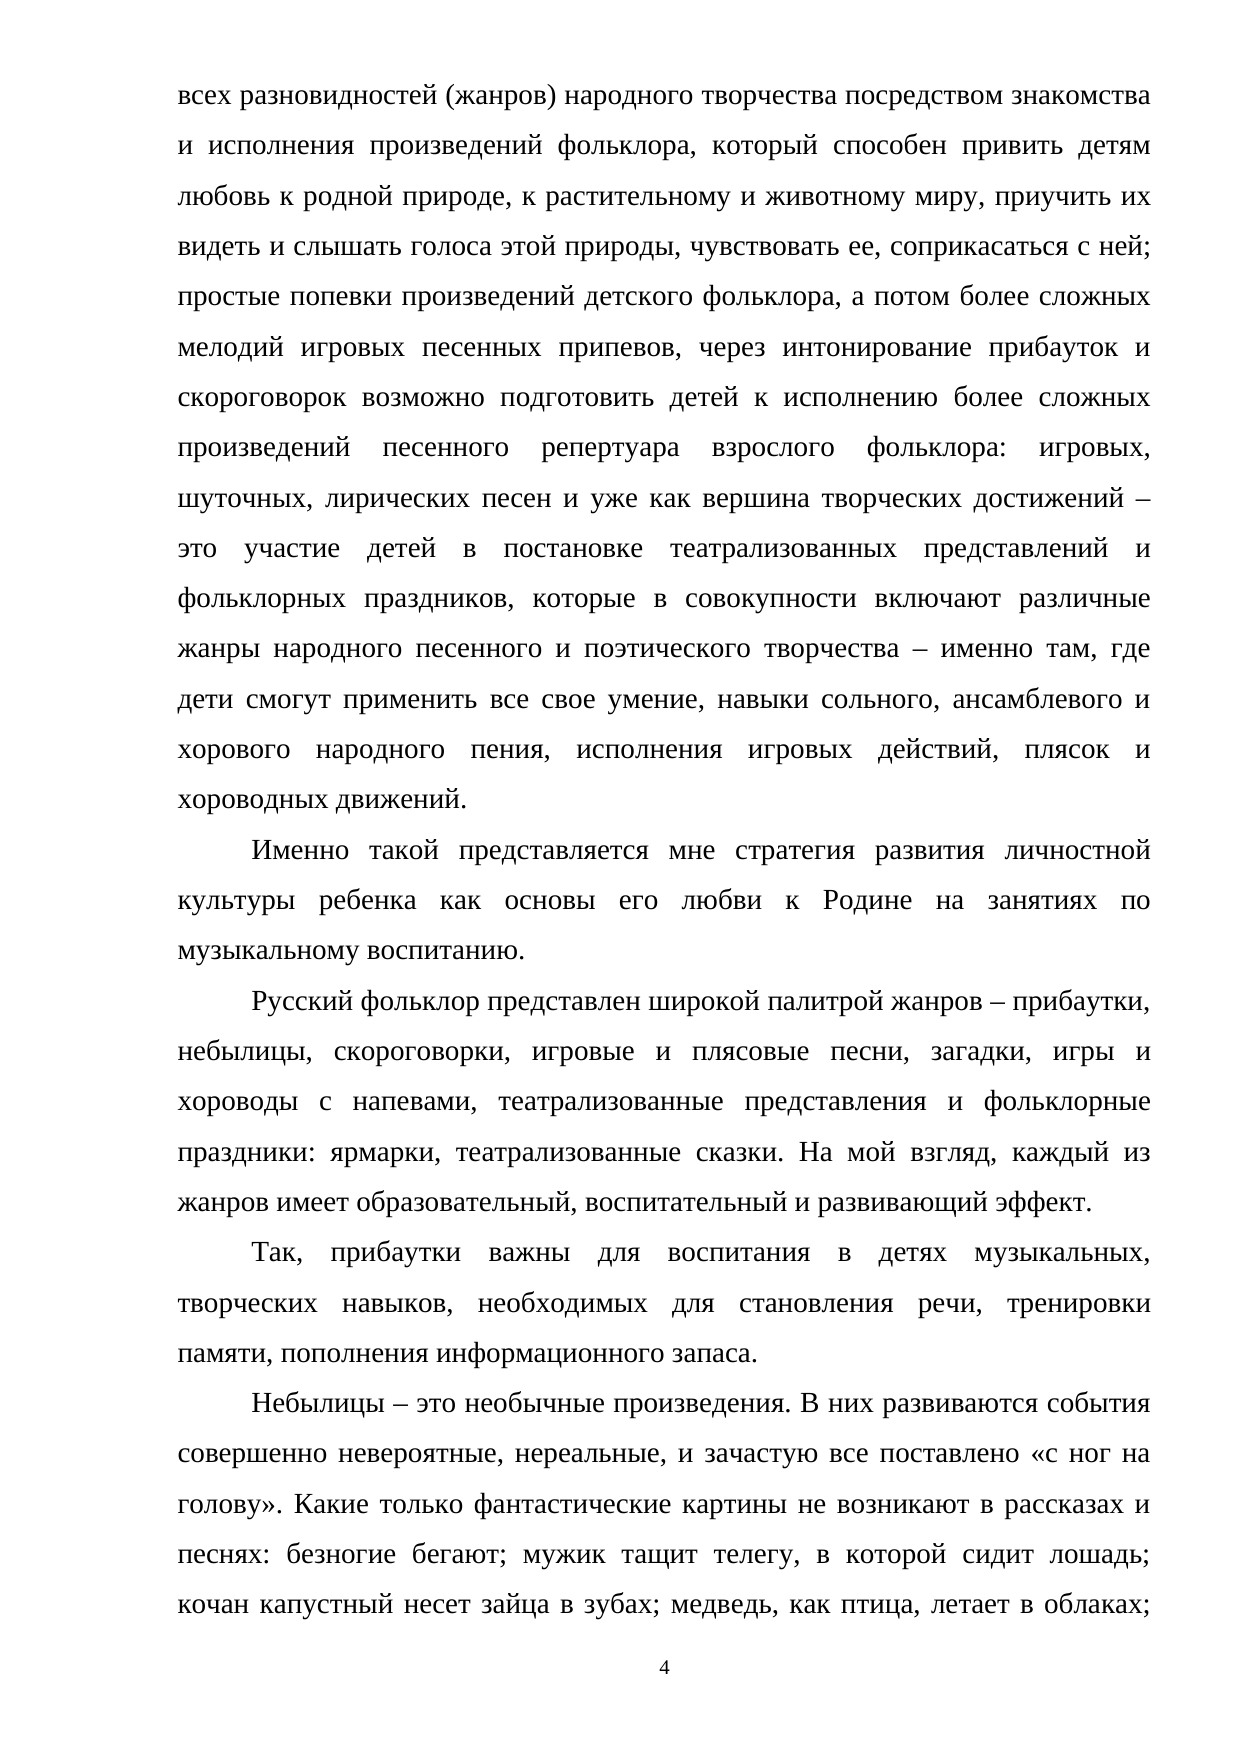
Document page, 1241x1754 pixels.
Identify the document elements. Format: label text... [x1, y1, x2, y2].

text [177, 77, 1152, 815]
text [177, 1385, 1152, 1620]
text Именно такой представляется мне стратегия развития личностной культуры ребенка как основы его любви к Родине на занятиях по музыкальному воспитанию. [177, 832, 1152, 966]
text Русский фольклор представлен широкой палитрой жанров – прибаутки, небылицы, скороговорки, игровые и плясовые песни, загадки, игры и хороводы с напевами, театрализованные представления и фольклорные праздники: ярмарки, театрализованные сказки. На мой взгляд, каждый из жанров имеет образовательный, воспитательный и развивающий эффект. [177, 983, 1152, 1218]
text Так, прибаутки важны для воспитания в детях музыкальных, творческих навыков, необходимых для становления речи, тренировки памяти, пополнения информационного запаса. [177, 1234, 1152, 1368]
